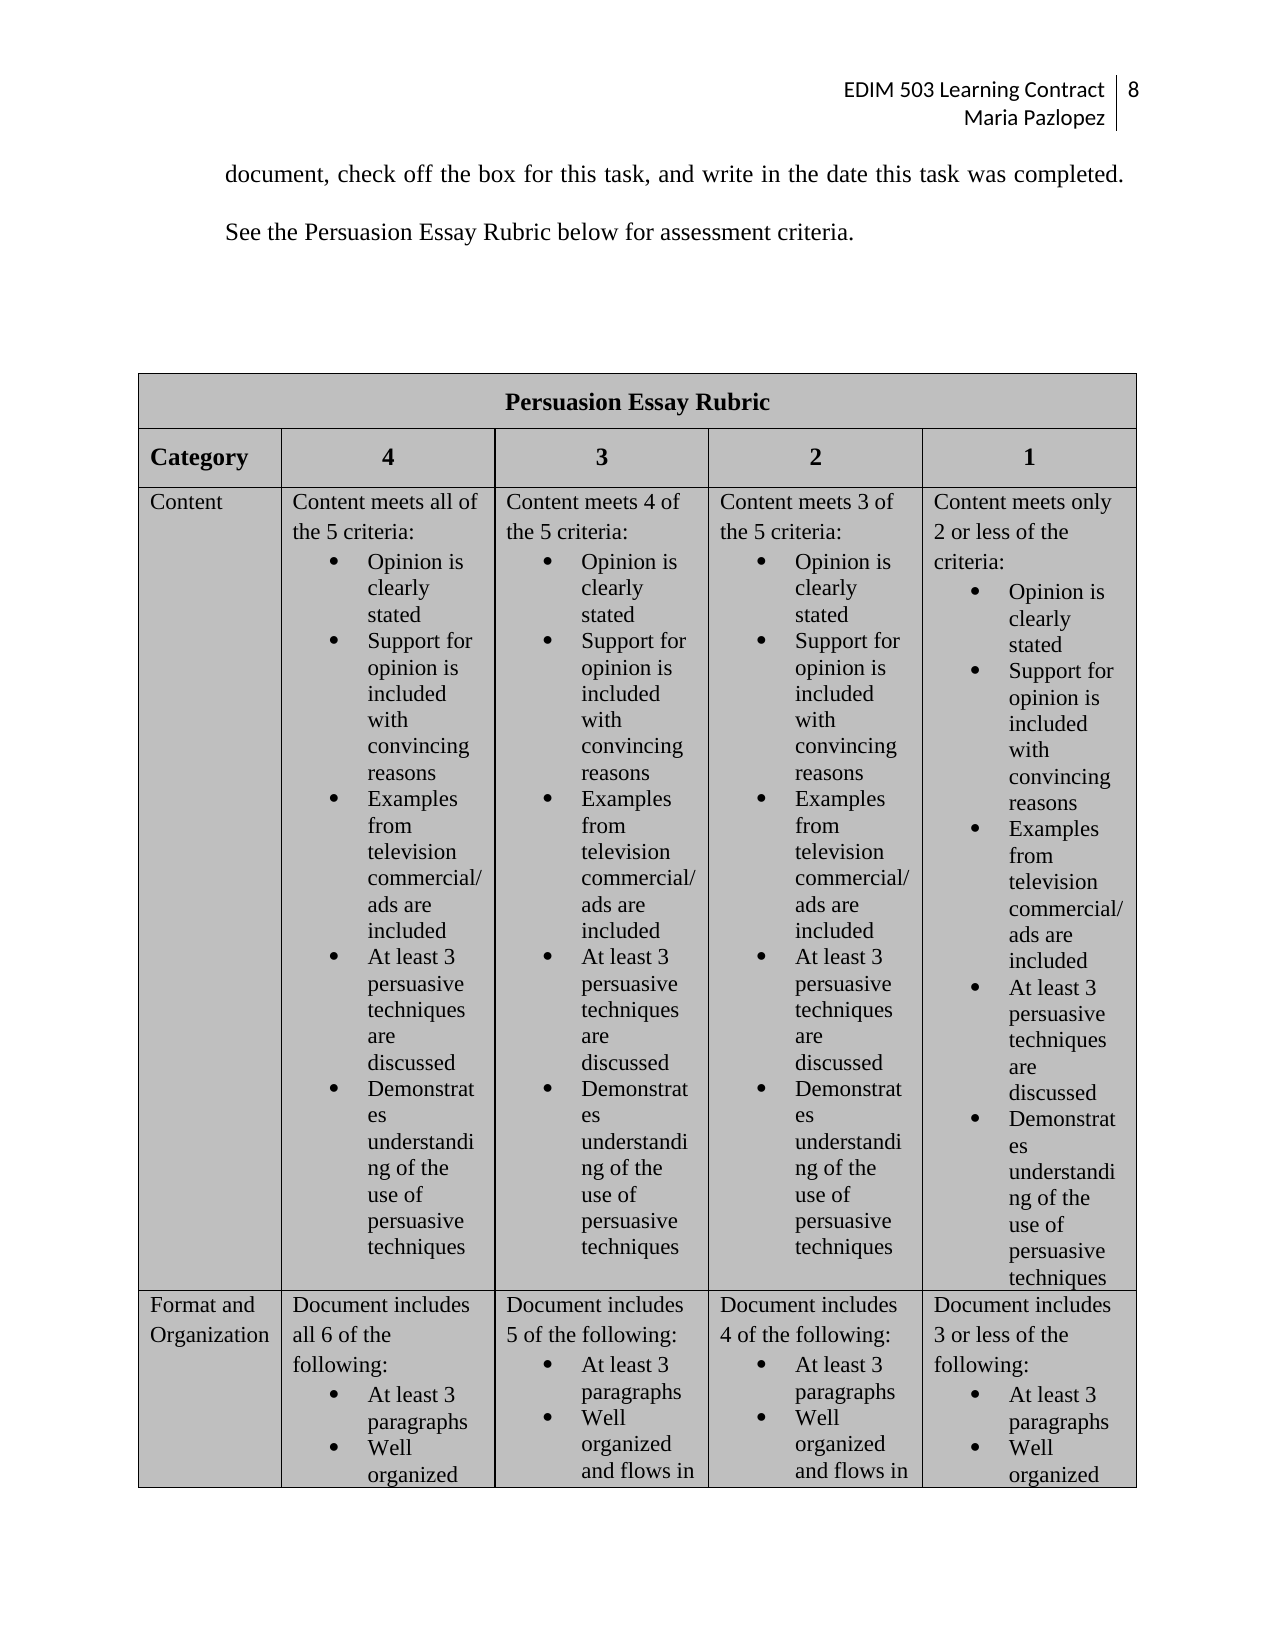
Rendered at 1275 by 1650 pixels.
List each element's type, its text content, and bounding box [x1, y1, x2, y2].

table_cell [923, 1291, 1136, 1487]
table_cell Content meets all of the 5 criteria: Opinion is clearly stated Support for opinion is included with convincing reasons Examples from television commercial/ads are included At least 3 persuasive techniques are discussed Demonstrates understanding of the use of persuasive techniques [282, 488, 494, 1290]
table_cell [709, 1291, 922, 1487]
table_cell 4 [282, 429, 494, 487]
table_cell 3 [496, 429, 708, 487]
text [225, 159, 1125, 245]
table_header Persuasion Essay Rubric [139, 374, 1136, 428]
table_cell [282, 1291, 494, 1487]
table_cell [139, 1291, 281, 1487]
table_cell Content meets 4 of the 5 criteria: Opinion is clearly stated Support for opinion is included with convincing reasons Examples from television commercial/ads are included At least 3 persuasive techniques are discussed Demonstrates understanding of the use of persuasive techniques [496, 488, 708, 1290]
table_cell 1 [923, 429, 1136, 487]
table_cell Content meets only 2 or less of the criteria: Opinion is clearly stated Support for opinion is included with convincing reasons Examples from television commercial/ads are included At least 3 persuasive techniques are discussed Demonstrates understanding of the use of persuasive techniques [923, 488, 1136, 1290]
table_cell Category [139, 429, 281, 487]
table_cell 2 [709, 429, 922, 487]
table_cell Content meets 3 of the 5 criteria: Opinion is clearly stated Support for opinion is included with convincing reasons Examples from television commercial/ads are included At least 3 persuasive techniques are discussed Demonstrates understanding of the use of persuasive techniques [709, 488, 922, 1290]
table_cell Content [139, 488, 281, 1290]
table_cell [496, 1291, 708, 1487]
